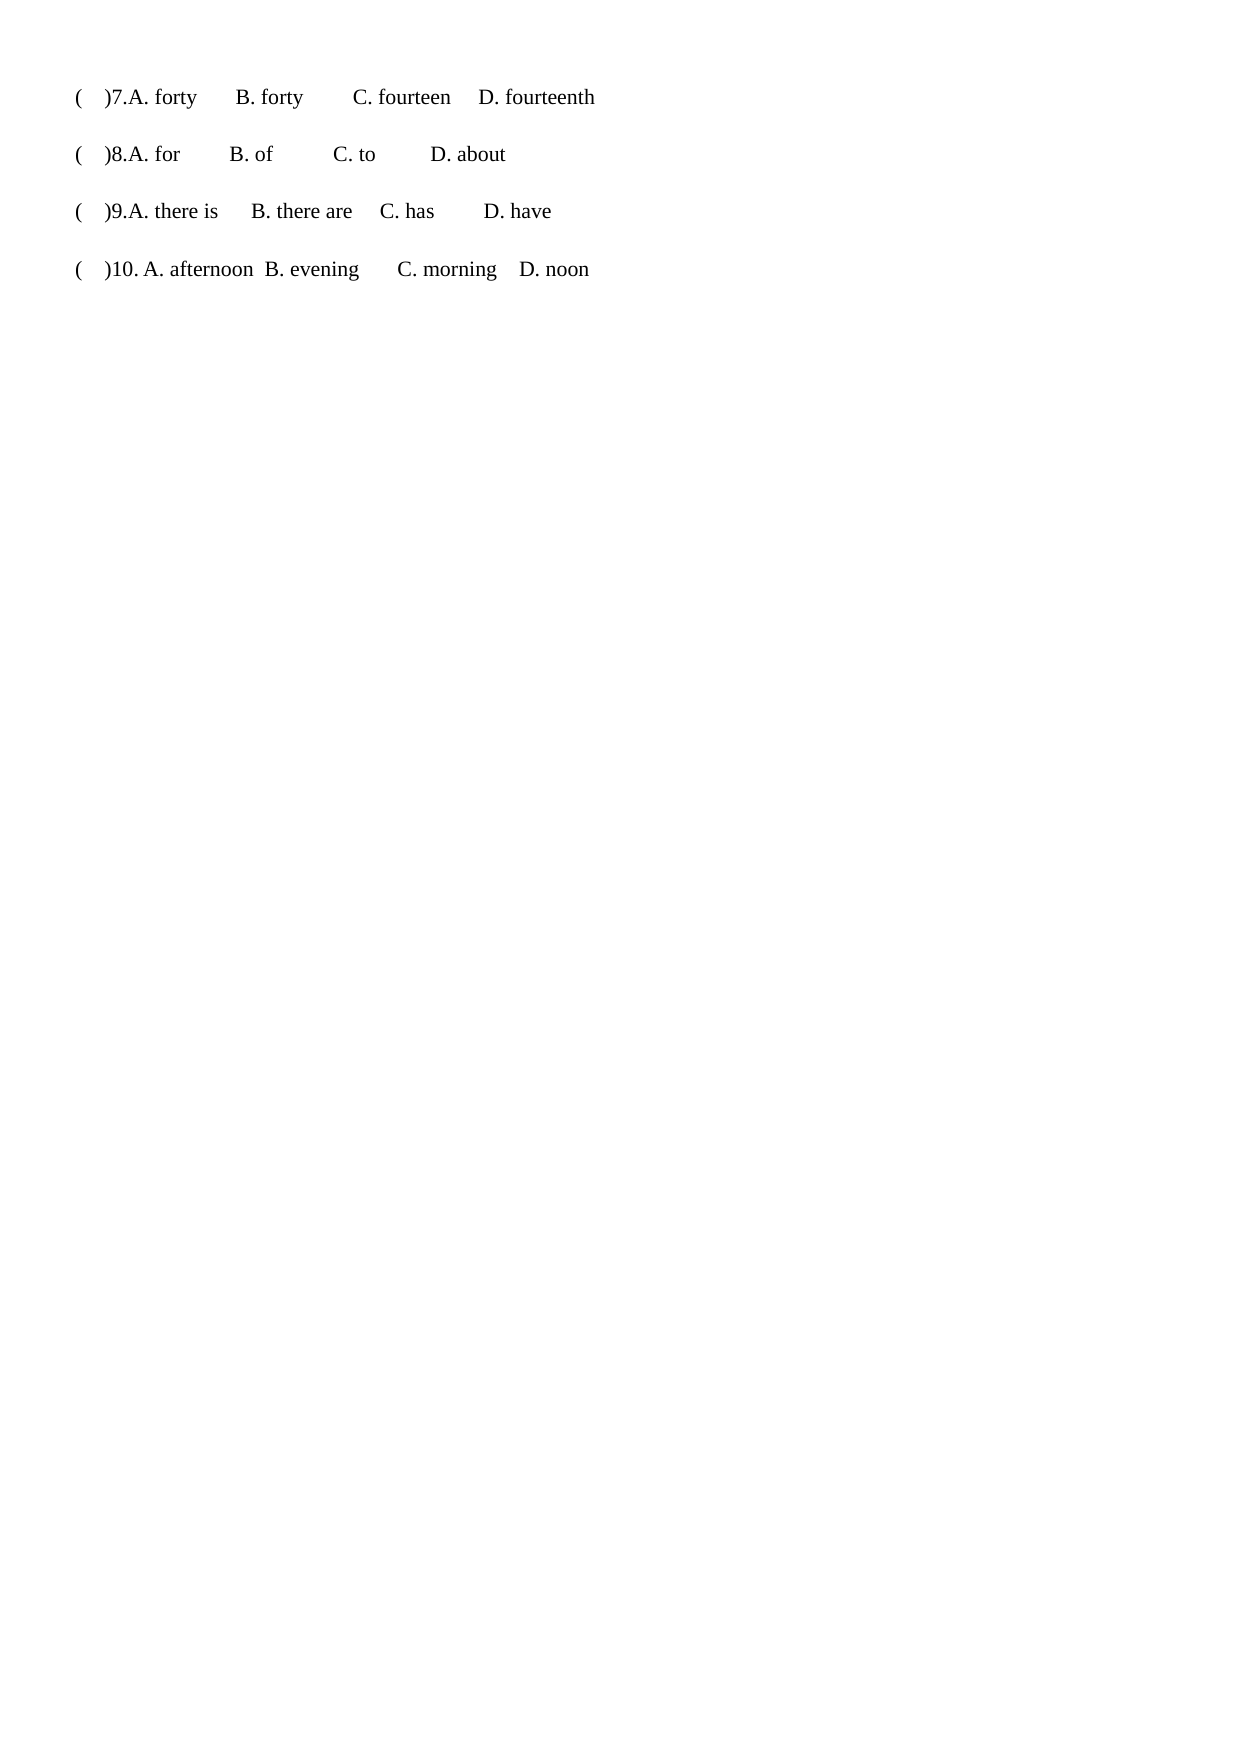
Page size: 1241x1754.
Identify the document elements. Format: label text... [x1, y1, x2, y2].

text ( )7.A. forty B. forty C. fourteen D. fourteenth [75, 81, 1165, 113]
text ( )10. A. afternoon B. evening C. morning D. noon [75, 252, 1165, 284]
text ( )8.A. for B. of C. to D. about [75, 138, 1165, 170]
text ( )9.A. there is B. there are C. has D. have [75, 195, 1165, 227]
